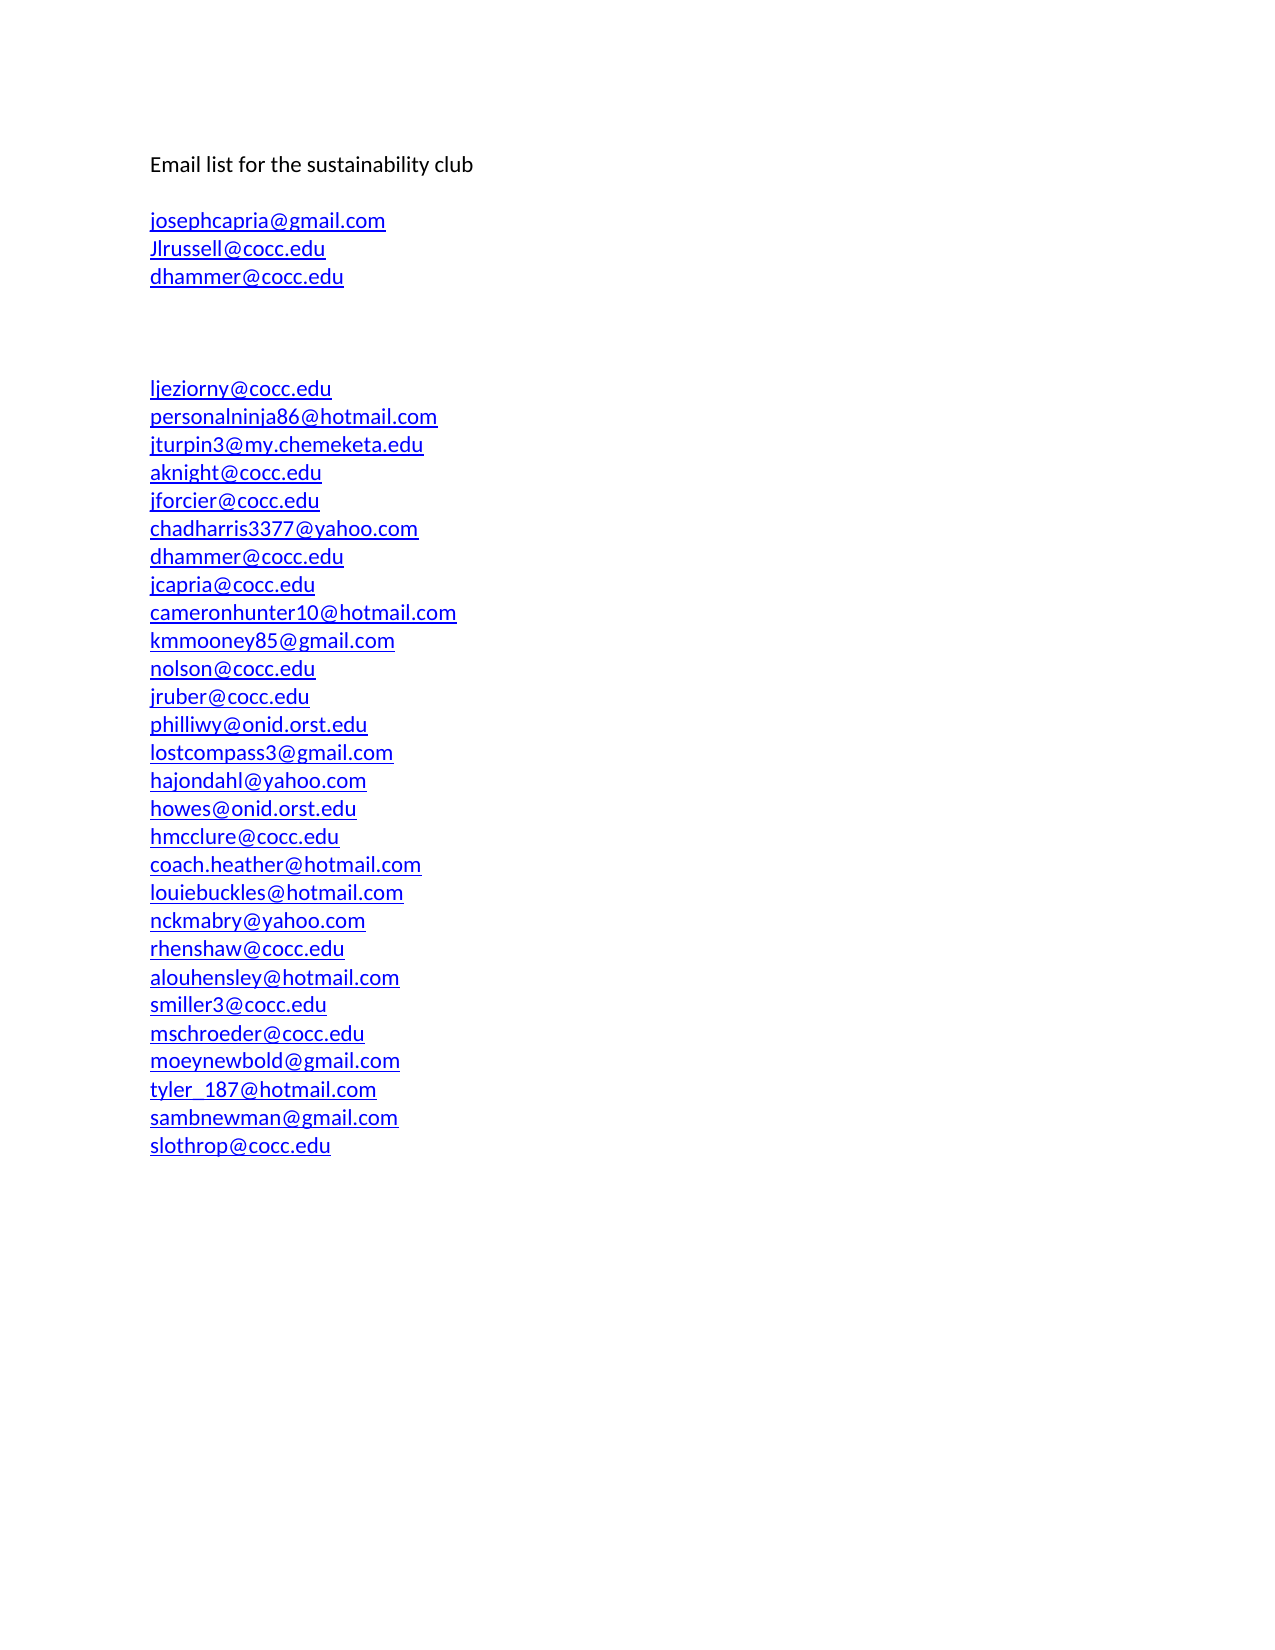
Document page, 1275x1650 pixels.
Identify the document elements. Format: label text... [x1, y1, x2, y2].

text coach.heather@hotmail.com [150, 851, 1125, 878]
text dhammer@cocc.edu [150, 542, 1125, 570]
text howes@onid.orst.edu [150, 794, 1125, 822]
text Jlrussell@cocc.edu [150, 234, 1125, 262]
text chadharris3377@yahoo.com [150, 514, 1125, 542]
text ljeziorny@cocc.edu [150, 374, 1125, 402]
text nckmabry@yahoo.com [150, 907, 1125, 934]
text kmmooney85@gmail.com [150, 626, 1125, 654]
text jturpin3@my.chemeketa.edu [150, 430, 1125, 458]
text louiebuckles@hotmail.com [150, 878, 1125, 907]
text sambnewman@gmail.com [150, 1103, 1125, 1131]
text jcapria@cocc.edu [150, 570, 1125, 598]
text slothrop@cocc.edu [150, 1131, 1125, 1159]
text josephcapria@gmail.com [150, 206, 1125, 234]
text lostcompass3@gmail.com [150, 738, 1125, 766]
text alouhensley@hotmail.com [150, 963, 1125, 991]
text Email list for the sustainability club [150, 150, 1125, 178]
text philliwy@onid.orst.edu [150, 710, 1125, 738]
text aknight@cocc.edu [150, 458, 1125, 486]
text cameronhunter10@hotmail.com [150, 598, 1125, 626]
text dhammer@cocc.edu [150, 262, 1125, 290]
text jruber@cocc.edu [150, 682, 1125, 710]
text smiller3@cocc.edu [150, 991, 1125, 1019]
text moeynewbold@gmail.com [150, 1047, 1125, 1075]
text tyler_187@hotmail.com [150, 1075, 1125, 1103]
text jforcier@cocc.edu [150, 486, 1125, 514]
text personalninja86@hotmail.com [150, 402, 1125, 430]
text nolson@cocc.edu [150, 654, 1125, 682]
text mschroeder@cocc.edu [150, 1019, 1125, 1047]
text hajondahl@yahoo.com [150, 766, 1125, 794]
text rhenshaw@cocc.edu [150, 934, 1125, 963]
text hmcclure@cocc.edu [150, 822, 1125, 851]
